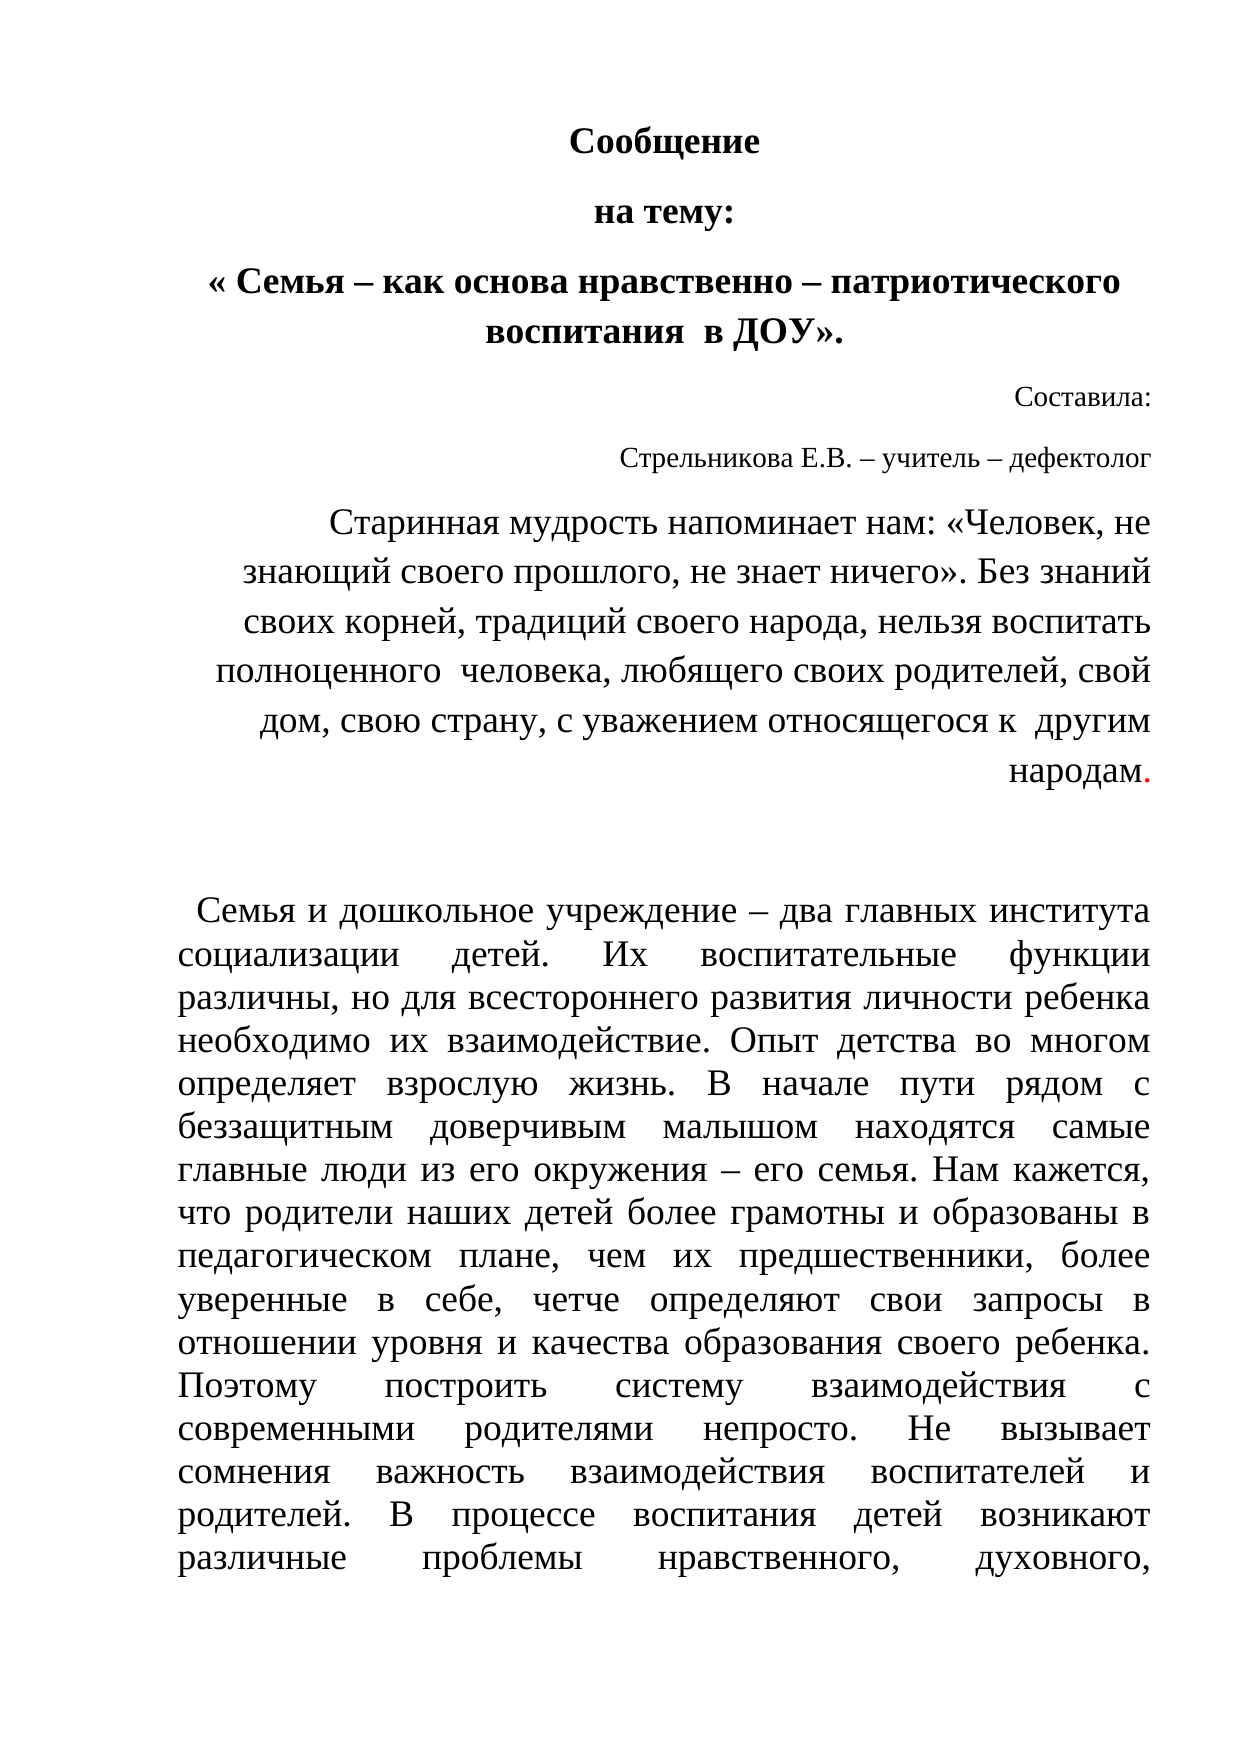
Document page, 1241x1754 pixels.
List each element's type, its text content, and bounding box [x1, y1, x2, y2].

text Старинная мудрость напоминает нам: «Человек, не знающий своего прошлого, не знает ничего». Без знаний своих корней, традиций своего народа, нельзя воспитать полноценного человека, любящего своих родителей, свой дом, свою страну, с уважением относящегося к другим народам. [177, 499, 1152, 790]
text Сообщение [177, 118, 1152, 161]
text « Семья – как основа нравственно – патриотического воспитания в ДОУ». [177, 259, 1152, 352]
text Стрельникова Е.В. – учитель – дефектолог [177, 440, 1152, 473]
text на тему: [177, 188, 1152, 232]
text Составила: [177, 379, 1152, 412]
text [177, 888, 1152, 1578]
